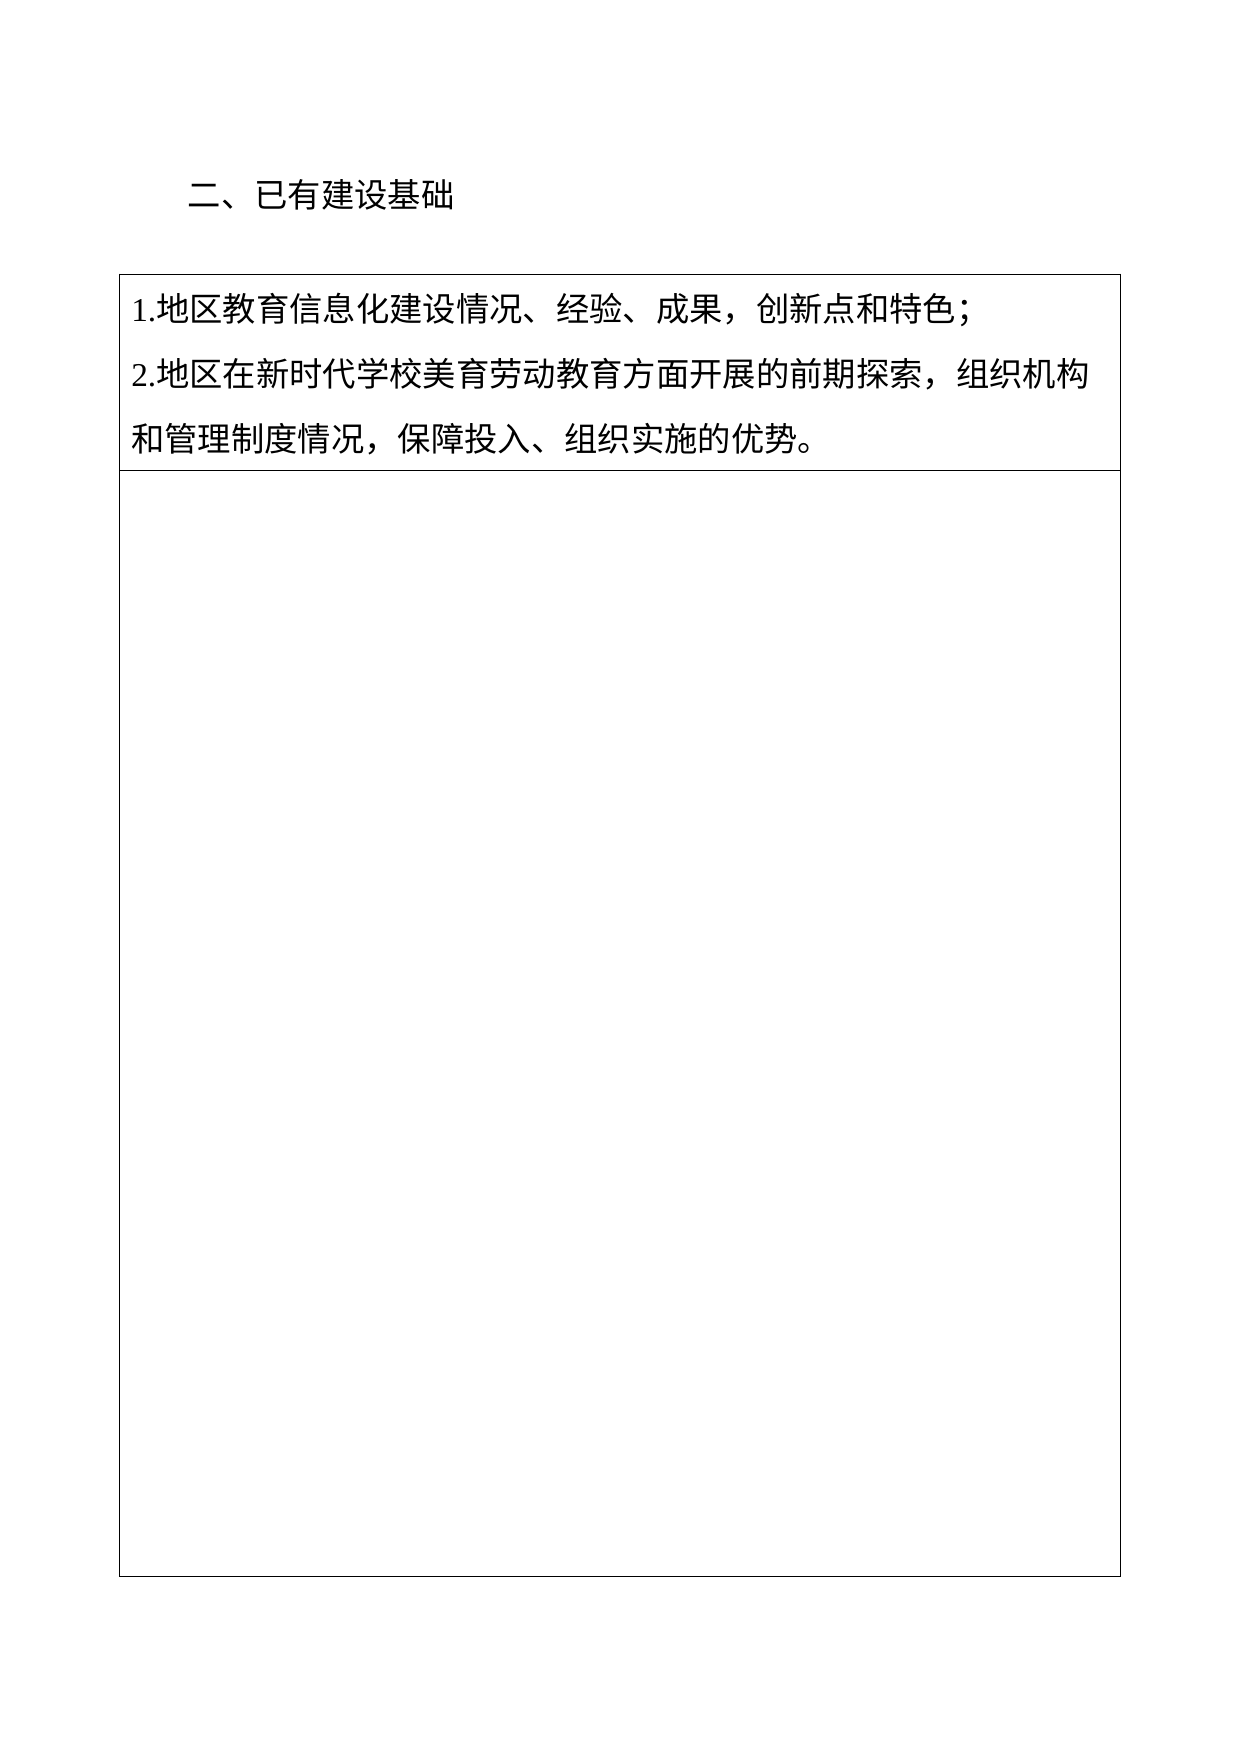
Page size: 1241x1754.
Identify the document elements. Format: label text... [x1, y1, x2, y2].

table_cell [120, 471, 1120, 1576]
table_header 1.地区教育信息化建设情况、经验、成果，创新点和特色； 2.地区在新时代学校美育劳动教育方面开展的前期探索，组织机构和管理制度情况，保障投入、组织实施的优势。 [120, 275, 1120, 469]
text 二、已有建设基础 [187, 160, 1049, 225]
